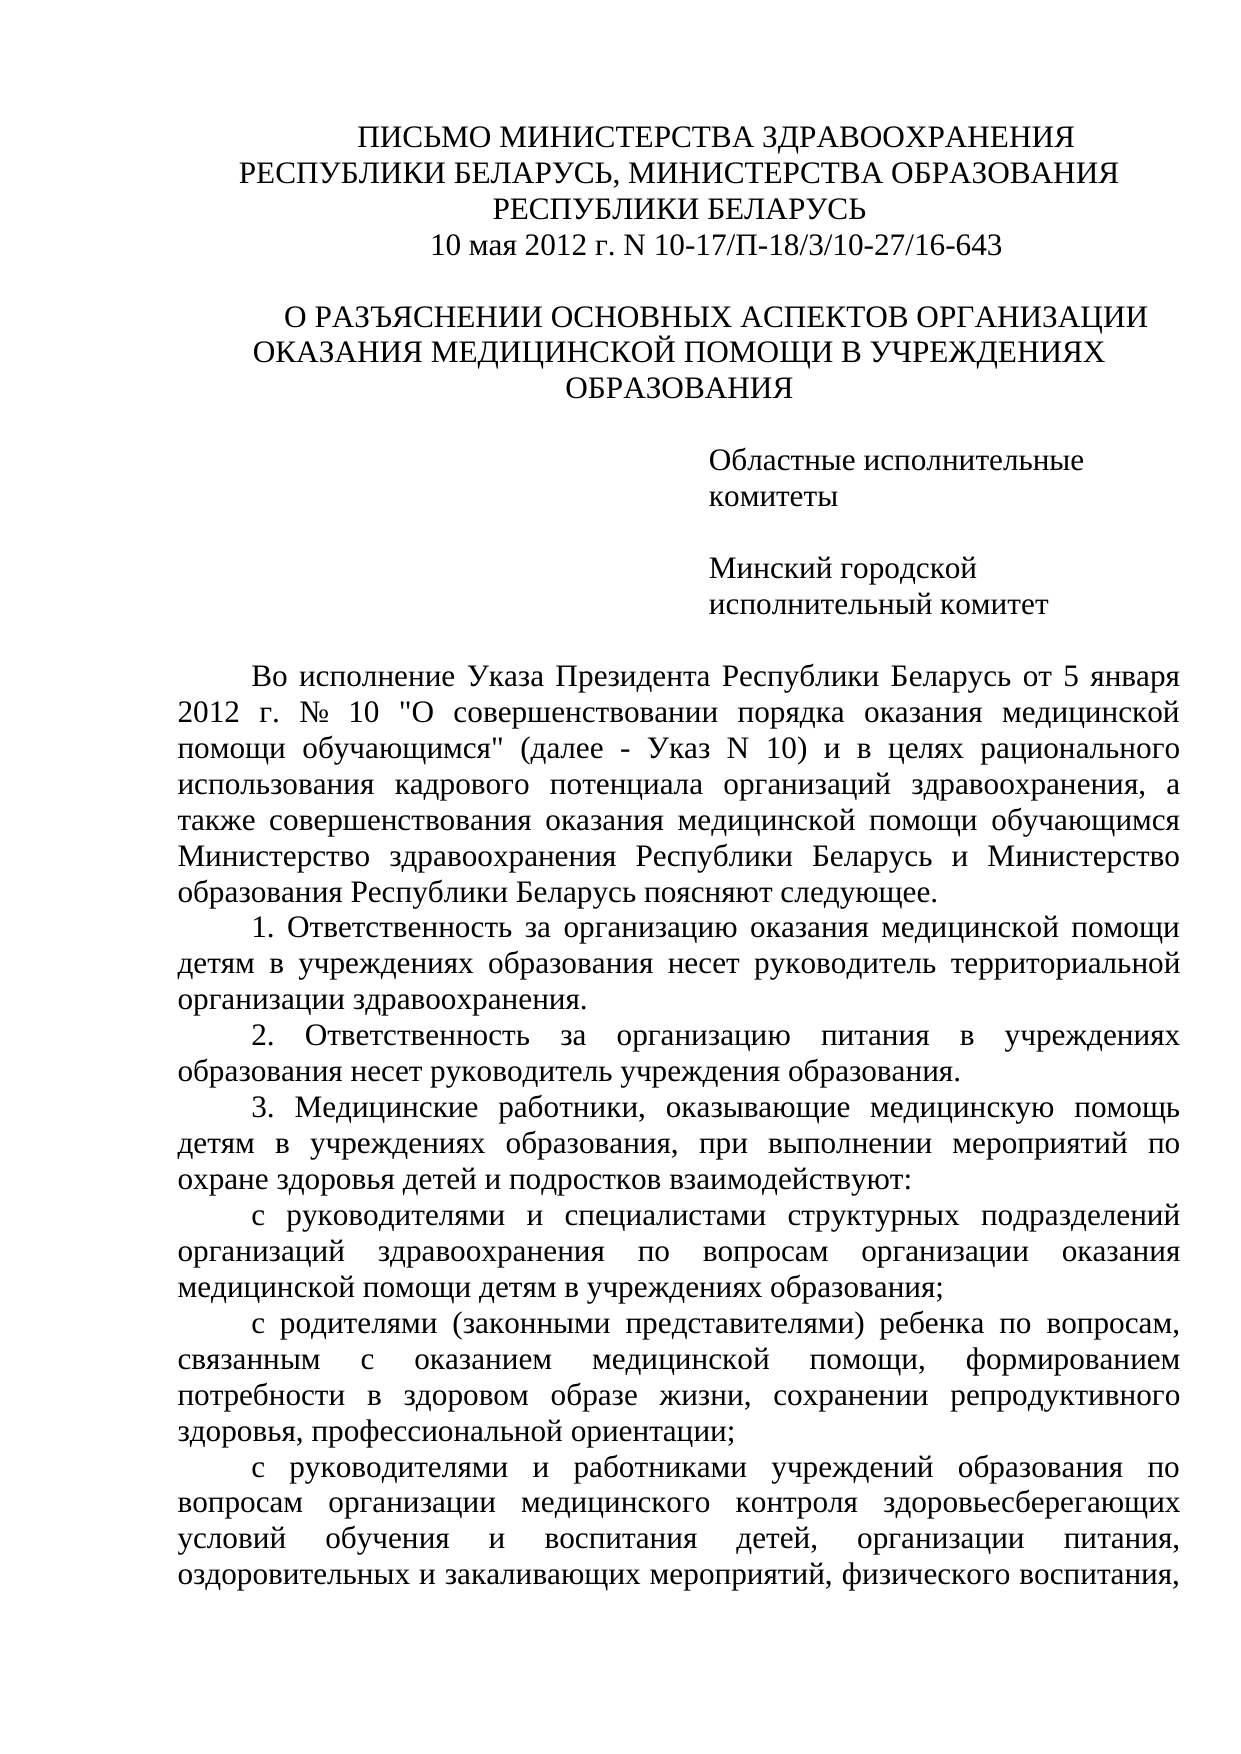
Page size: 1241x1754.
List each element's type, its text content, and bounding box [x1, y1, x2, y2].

text 1. Ответственность за организацию оказания медицинской помощи детям в учреждениях образования несет руководитель территориальной организации здравоохранения. [177, 909, 1181, 1017]
text комитеты [709, 477, 1181, 513]
text с родителями (законными представителями) ребенка по вопросам, связанным с оказанием медицинской помощи, формированием потребности в здоровом образе жизни, сохранении репродуктивного здоровья, профессиональной ориентации; [177, 1304, 1181, 1448]
text Областные исполнительные [709, 442, 1181, 477]
text Во исполнение Указа Президента Республики Беларусь от 5 января 2012 г. № 10 "О совершенствовании порядка оказания медицинской помощи обучающимся" (далее - Указ N 10) и в целях рационального использования кадрового потенциала организаций здравоохранения, а также совершенствования оказания медицинской помощи обучающимся Министерство здравоохранения Республики Беларусь и Министерство образования Республики Беларусь поясняют следующее. [177, 657, 1181, 909]
text 2. Ответственность за организацию питания в учреждениях образования несет руководитель учреждения образования. [177, 1017, 1181, 1088]
text с руководителями и специалистами структурных подразделений организаций здравоохранения по вопросам организации оказания медицинской помощи детям в учреждениях образования; [177, 1196, 1181, 1304]
text 10 мая 2012 г. N 10-17/П-18/3/10-27/16-643 [177, 226, 1181, 262]
text 3. Медицинские работники, оказывающие медицинскую помощь детям в учреждениях образования, при выполнении мероприятий по охране здоровья детей и подростков взаимодействуют: [177, 1088, 1181, 1196]
text ПИСЬМО МИНИСТЕРСТВА ЗДРАВООХРАНЕНИЯ РЕСПУБЛИКИ БЕЛАРУСЬ, МИНИСТЕРСТВА ОБРАЗОВАНИЯ РЕСПУБЛИКИ БЕЛАРУСЬ [177, 118, 1181, 226]
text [177, 1448, 1181, 1592]
text О РАЗЪЯСНЕНИИ ОСНОВНЫХ АСПЕКТОВ ОРГАНИЗАЦИИ ОКАЗАНИЯ МЕДИЦИНСКОЙ ПОМОЩИ В УЧРЕЖДЕНИЯХ ОБРАЗОВАНИЯ [177, 298, 1181, 406]
text исполнительный комитет [709, 585, 1181, 621]
text Минский городской [709, 549, 1181, 585]
